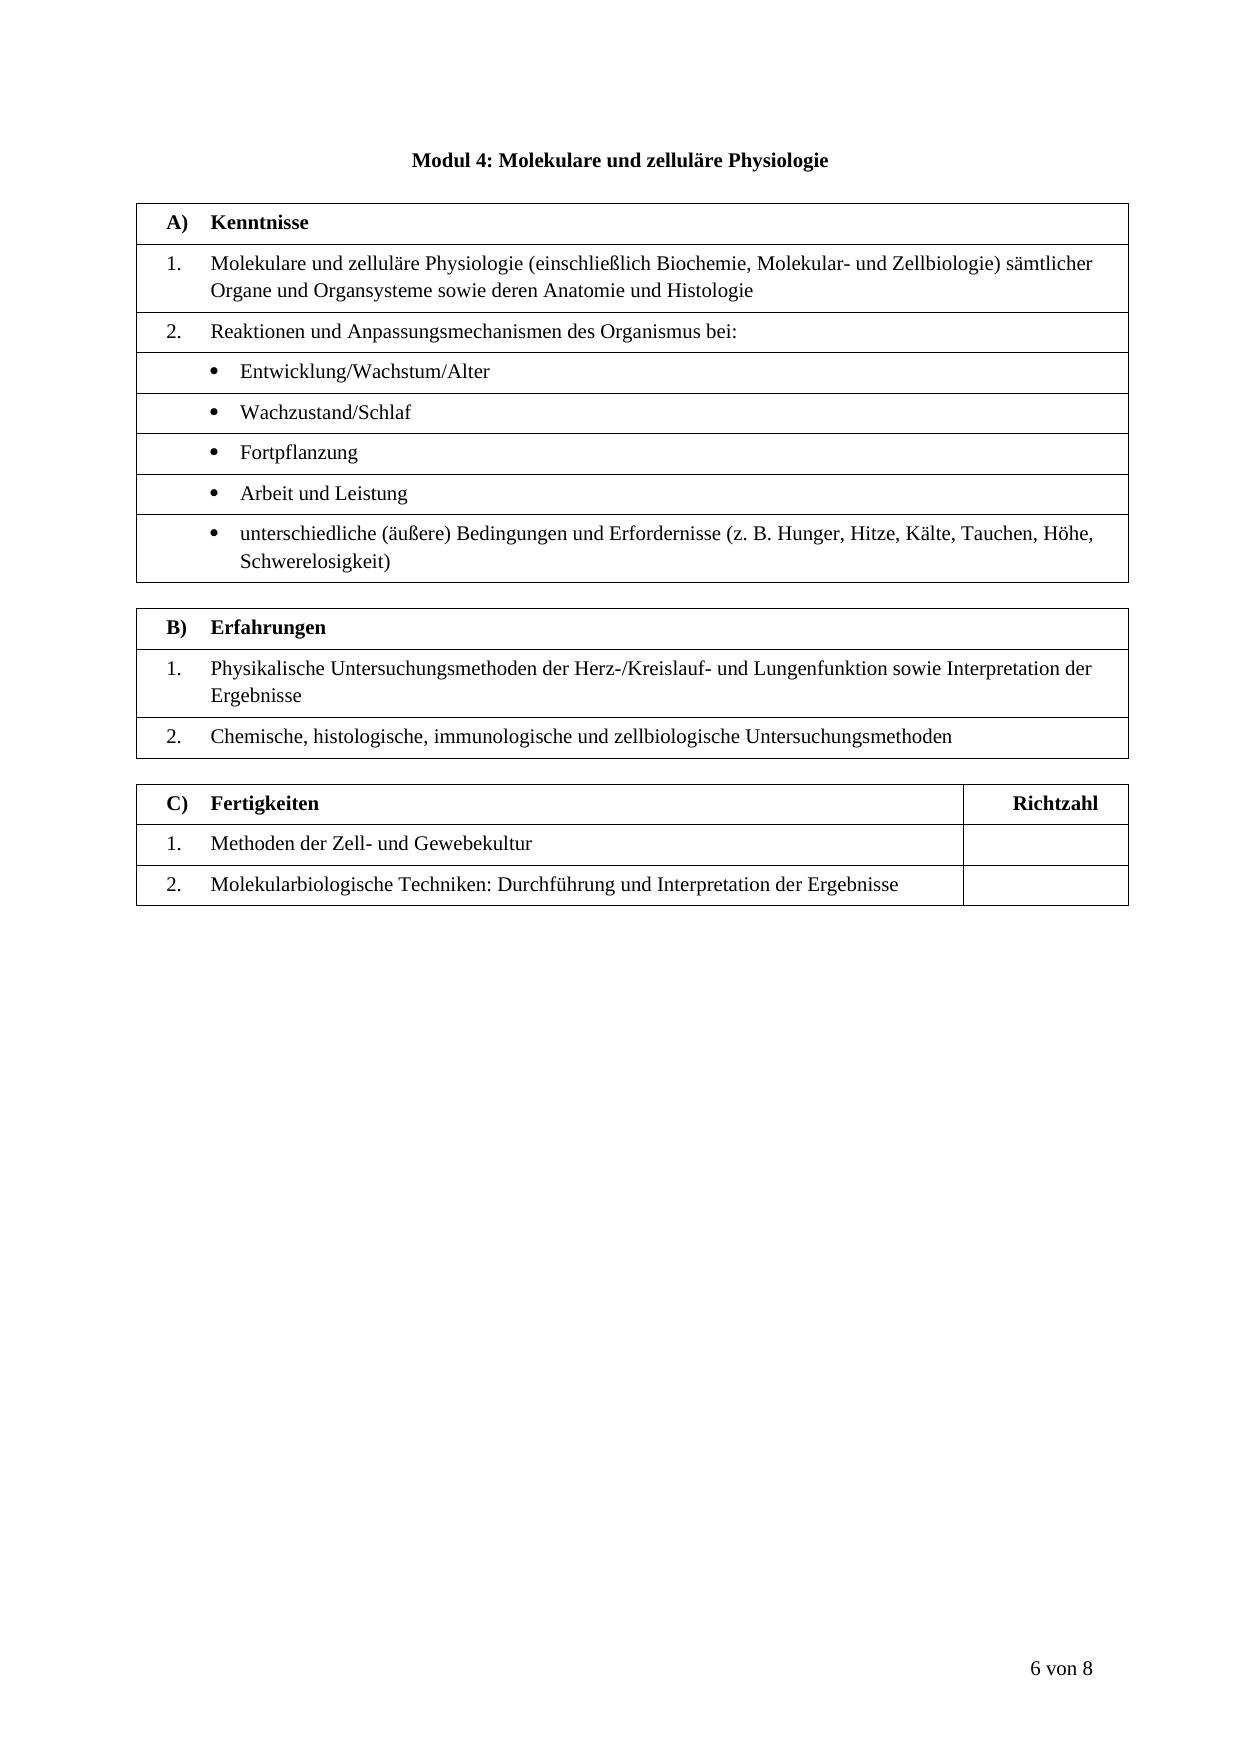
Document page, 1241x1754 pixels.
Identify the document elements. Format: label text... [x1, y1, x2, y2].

table_cell Molekularbiologische Techniken: Durchführung und Interpretation der Ergebnisse [137, 866, 963, 905]
table_cell Wachzustand/Schlaf [137, 394, 1128, 433]
text Modul 4: Molekulare und zelluläre Physiologie [148, 148, 1092, 172]
table_cell Entwicklung/Wachstum/Alter [137, 353, 1128, 393]
table_cell Methoden der Zell- und Gewebekultur [137, 825, 963, 864]
table_cell [964, 825, 1128, 864]
table_cell unterschiedliche (äußere) Bedingungen und Erfordernisse (z. B. Hunger, Hitze, Kälte, Tauchen, Höhe, Schwerelosigkeit) [137, 515, 1128, 582]
table_cell [964, 866, 1128, 905]
table_cell Arbeit und Leistung [137, 475, 1128, 514]
table_header B) Erfahrungen [137, 609, 1128, 649]
table_header Richtzahl [964, 785, 1128, 824]
table_header C) Fertigkeiten [137, 785, 963, 824]
table_cell Fortpflanzung [137, 434, 1128, 474]
table_cell Molekulare und zelluläre Physiologie (einschließlich Biochemie, Molekular- und Zellbiologie) sämtlicher Organe und Organsysteme sowie deren Anatomie und Histologie [137, 245, 1128, 312]
table_cell Chemische, histologische, immunologische und zellbiologische Untersuchungsmethoden [137, 718, 1128, 757]
table_cell Physikalische Untersuchungsmethoden der Herz-/Kreislauf- und Lungenfunktion sowie Interpretation der Ergebnisse [137, 650, 1128, 717]
table_cell Reaktionen und Anpassungsmechanismen des Organismus bei: [137, 313, 1128, 352]
table_header A) Kenntnisse [137, 204, 1128, 243]
